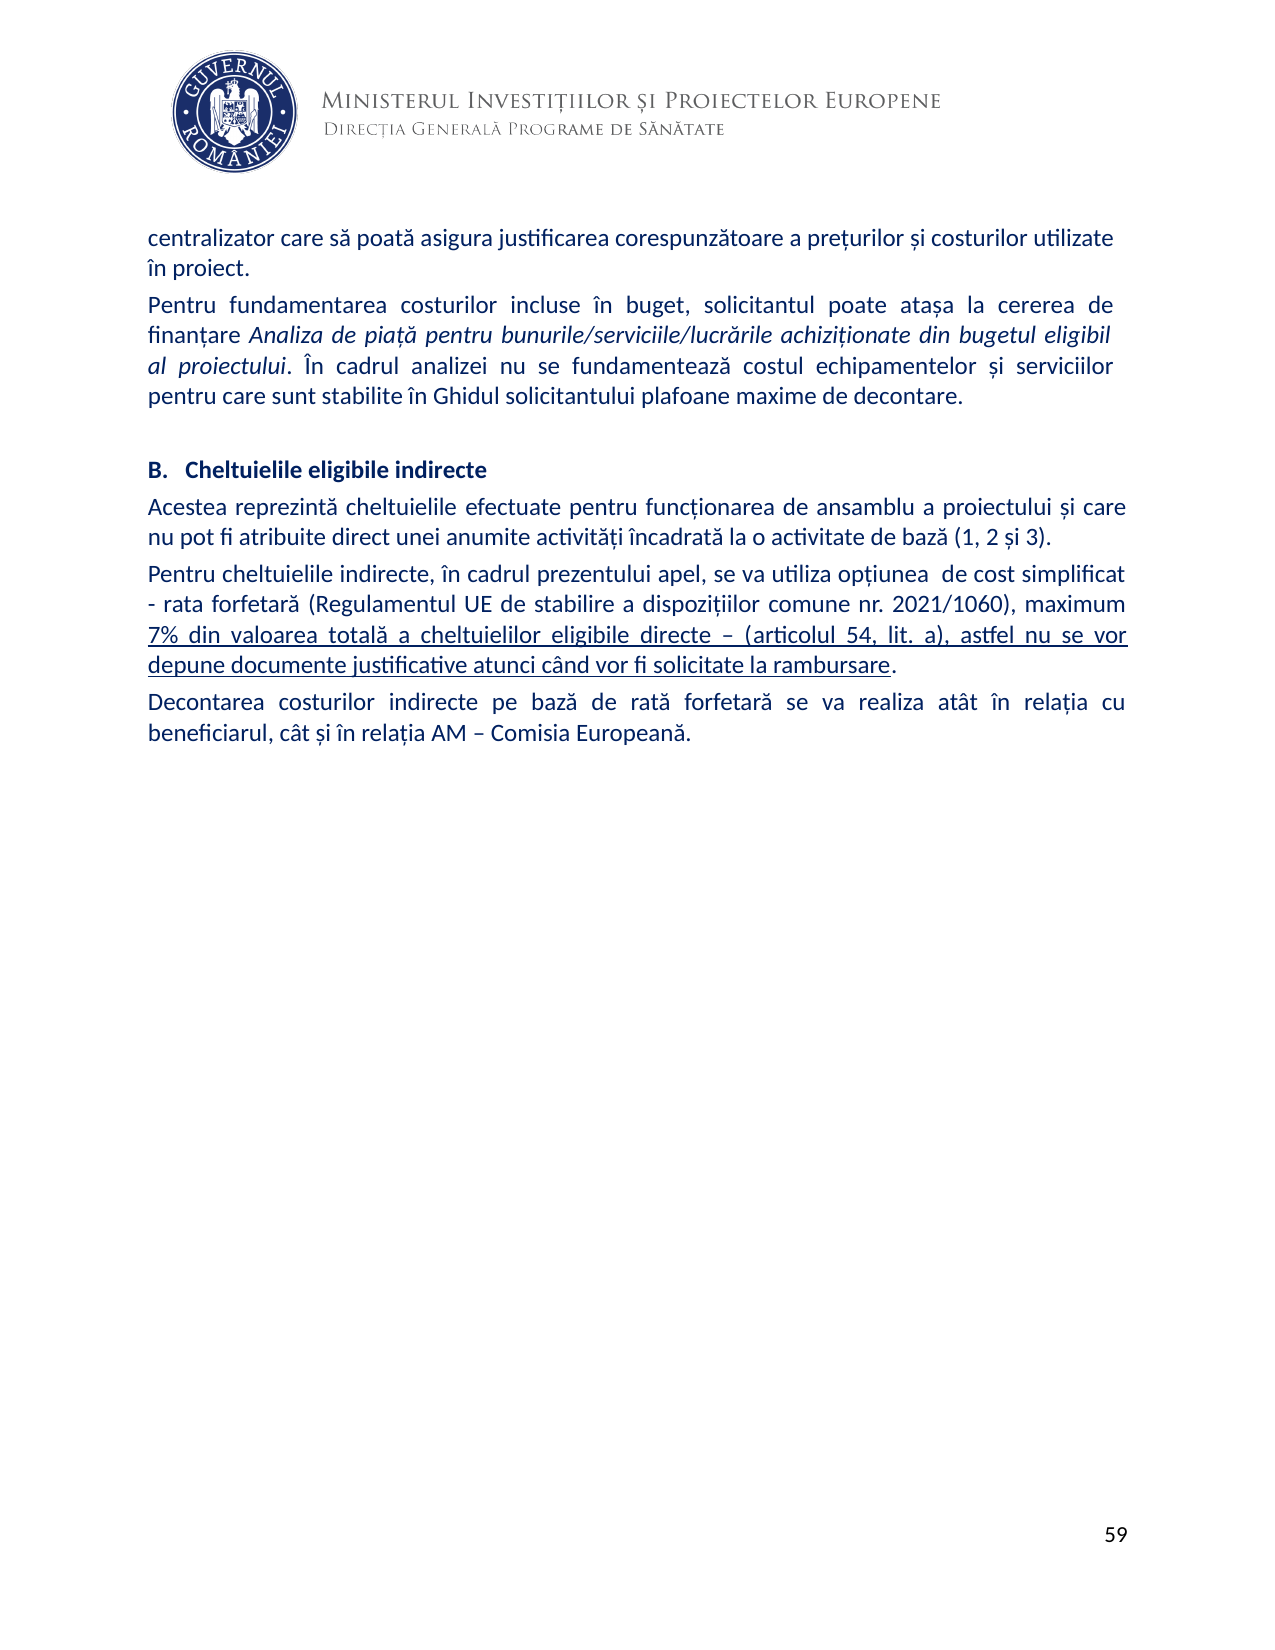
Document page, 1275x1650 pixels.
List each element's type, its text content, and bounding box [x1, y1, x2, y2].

text Acestea reprezintă cheltuielile efectuate pentru funcționarea de ansamblu a proiectului și care nu pot fi atribuite direct unei anumite activități încadrată la o activitate de bază (1, 2 și 3). [148, 491, 1127, 552]
list Pentru fundamentarea costurilor incluse în buget, solicitantul poate atașa la cererea de finanțare Analiza de piață pentru bunurile/serviciile/lucrările achiziționate din bugetul eligibil al proiectului. În cadrul analizei nu se fundamentează costul echipamentelor și serviciilor pentru care sunt stabilite în Ghidul solicitantului plafoane maxime de decontare. [148, 289, 1115, 411]
picture [147, 29, 963, 194]
text Pentru cheltuielile indirecte, în cadrul prezentului apel, se va utiliza opțiunea de cost simplificat - rata forfetară (Regulamentul UE de stabilire a dispozițiilor comune nr. 2021/1060), maximum 7% din valoarea totală a cheltuielilor eligibile directe – (articolul 54, lit. a), astfel nu se vor depune documente justificative atunci când vor fi solicitate la rambursare. [148, 647, 1127, 680]
text Pentru cheltuielile indirecte, în cadrul prezentului apel, se va utiliza opțiunea de cost simplificat - rata forfetară (Regulamentul UE de stabilire a dispozițiilor comune nr. 2021/1060), maximum 7% din valoarea totală a cheltuielilor eligibile directe – (articolul 54, lit. a), astfel nu se vor depune documente justificative atunci când vor fi solicitate la rambursare. [148, 558, 1127, 645]
text Decontarea costurilor indirecte pe bază de rată forfetară se va realiza atât în relația cu beneficiarul, cât și în relația AM – Comisia Europeană. [148, 686, 1127, 747]
list Cheltuielile eligibile indirecte [148, 454, 1115, 484]
